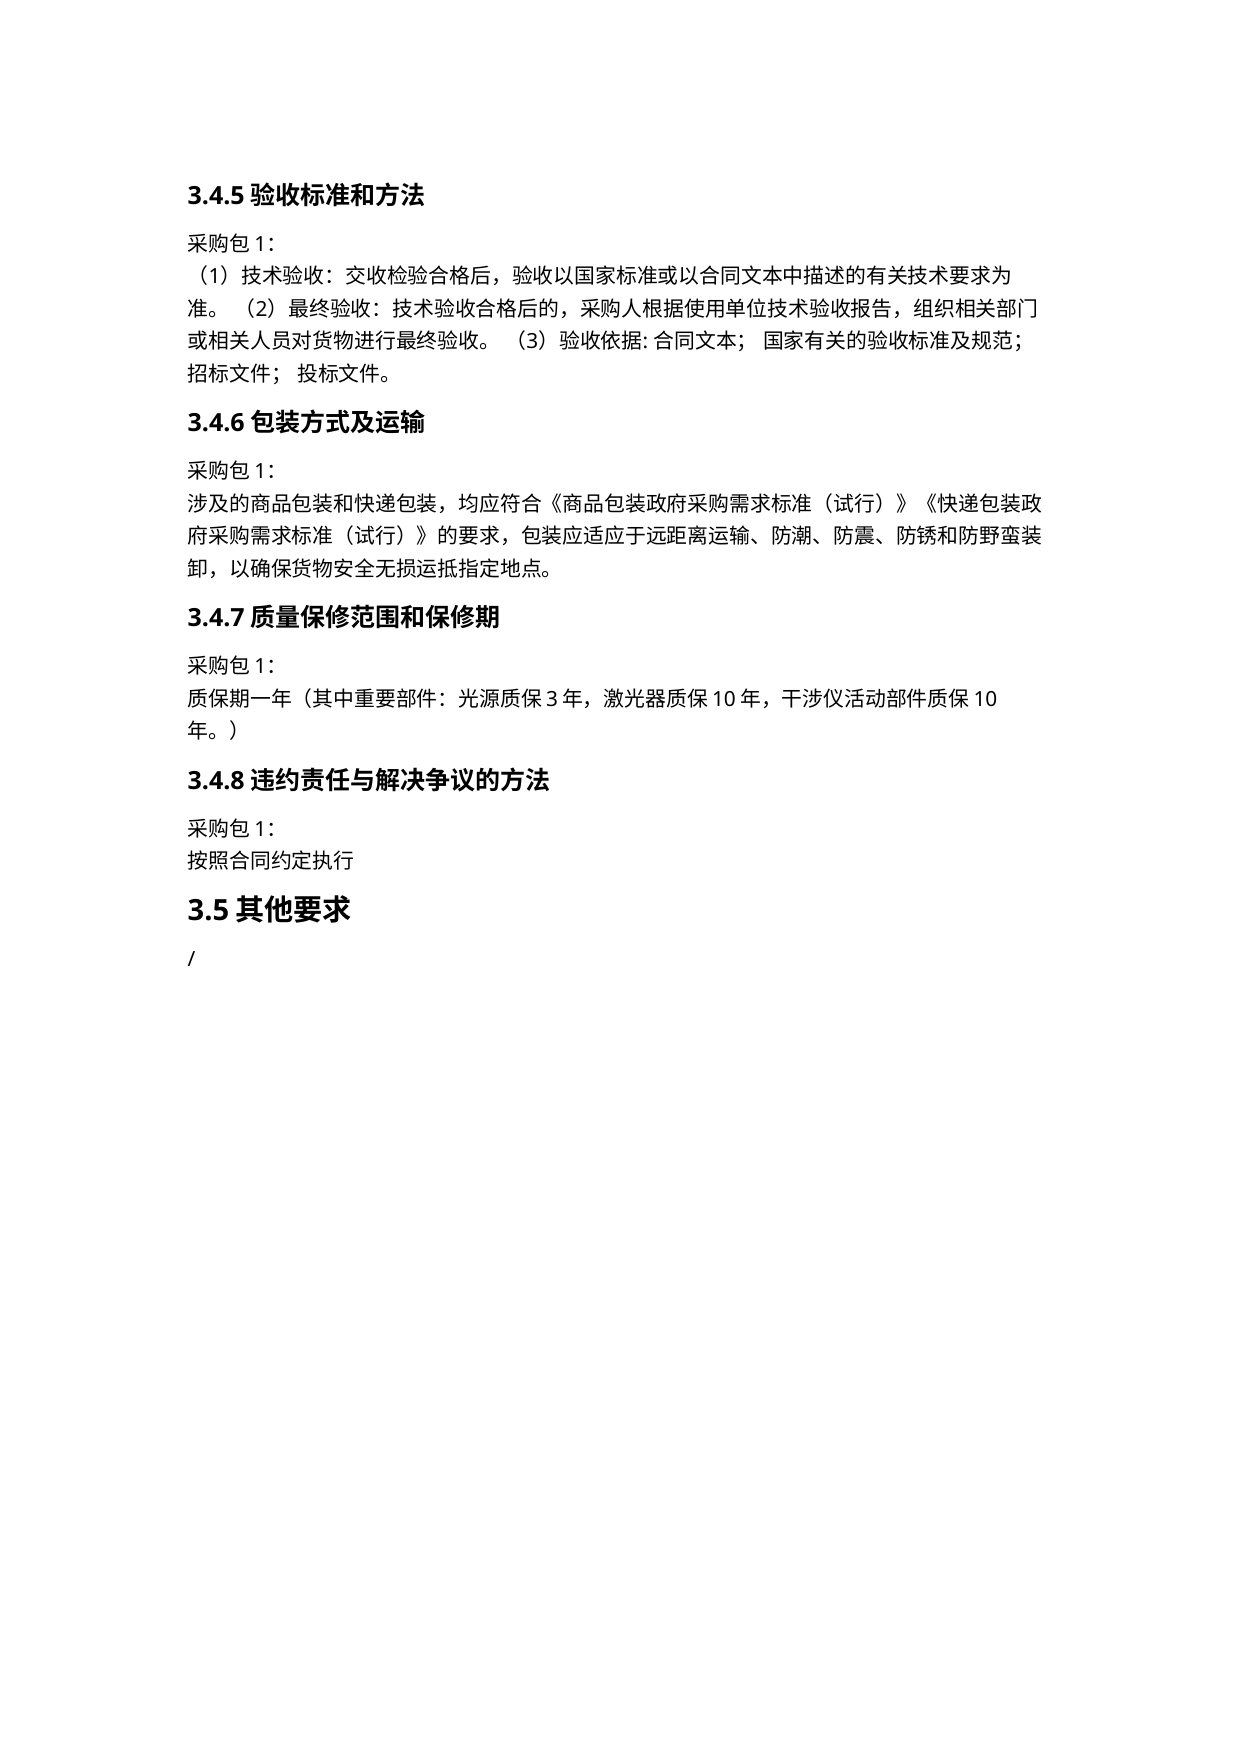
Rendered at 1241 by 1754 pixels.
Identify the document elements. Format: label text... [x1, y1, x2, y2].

text 3.4.6包装方式及运输 [187, 389, 1053, 454]
text 涉及的商品包装和快递包装，均应符合《商品包装政府采购需求标准（试行）》《快递包装政府采购需求标准（试行）》的要求，包装应适应于远距离运输、防潮、防震、防锈和防野蛮装卸，以确保货物安全无损运抵指定地点。 [187, 487, 1053, 584]
text 采购包1： [187, 649, 1053, 682]
text 采购包1： [187, 227, 1053, 259]
text 3.5其他要求 [187, 877, 1053, 942]
text 按照合同约定执行 [187, 844, 1053, 877]
text 采购包1： [187, 812, 1053, 844]
text 3.4.8违约责任与解决争议的方法 [187, 747, 1053, 812]
text 质保期一年（其中重要部件：光源质保3年，激光器质保10年，干涉仪活动部件质保10年。） [187, 682, 1053, 747]
text 采购包1： [187, 454, 1053, 487]
text （1）技术验收：交收检验合格后，验收以国家标准或以合同文本中描述的有关技术要求为准。 （2）最终验收：技术验收合格后的，采购人根据使用单位技术验收报告，组织相关部门或相关人员对货物进行最终验收。 （3）验收依据: 合同文本； 国家有关的验收标准及规范； 招标文件； 投标文件。 [187, 259, 1053, 389]
text 3.4.7质量保修范围和保修期 [187, 584, 1053, 649]
text / [187, 942, 1053, 974]
text 3.4.5验收标准和方法 [187, 162, 1053, 227]
